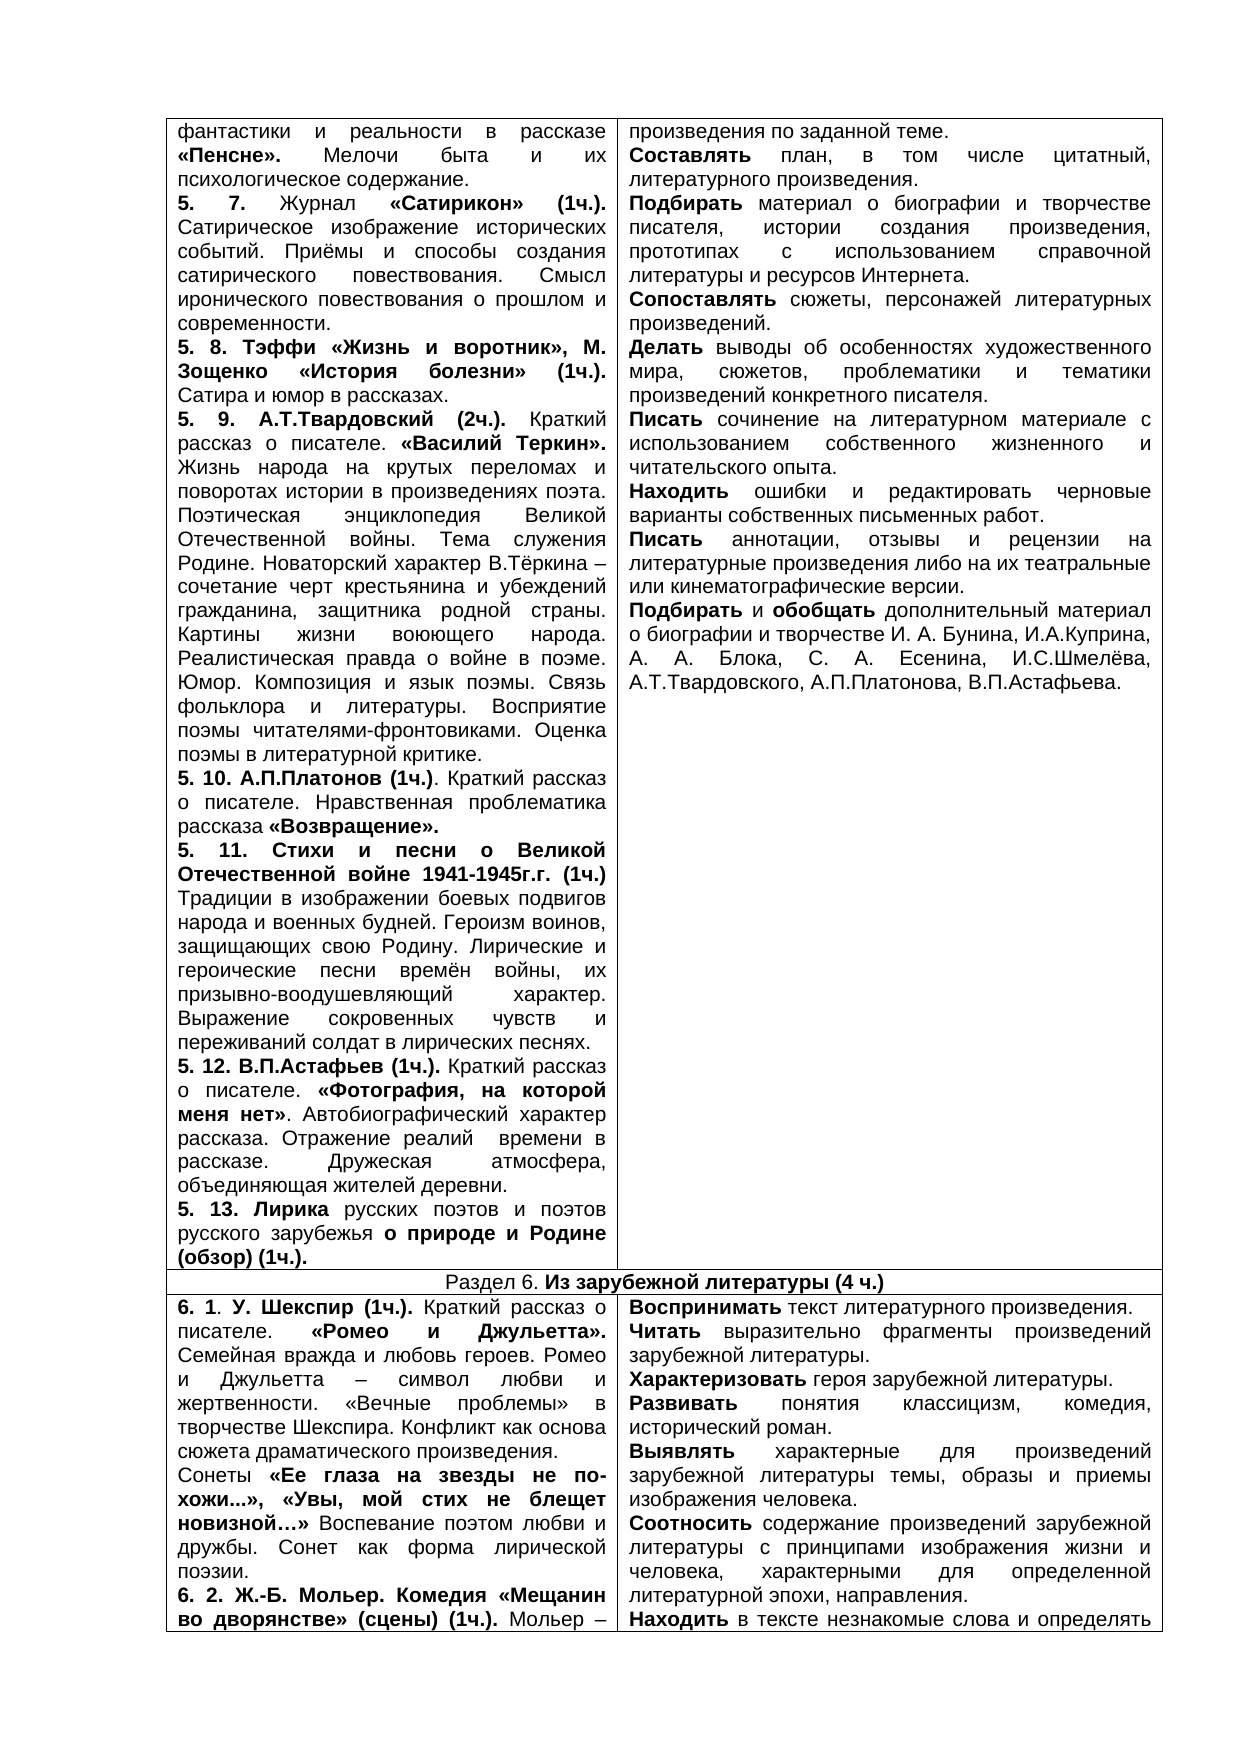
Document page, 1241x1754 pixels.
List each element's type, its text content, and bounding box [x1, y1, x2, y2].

table_cell Раздел 6. Из зарубежной литературы (4 ч.) [167, 1270, 1162, 1294]
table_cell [167, 1295, 617, 1631]
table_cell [618, 1295, 1162, 1631]
